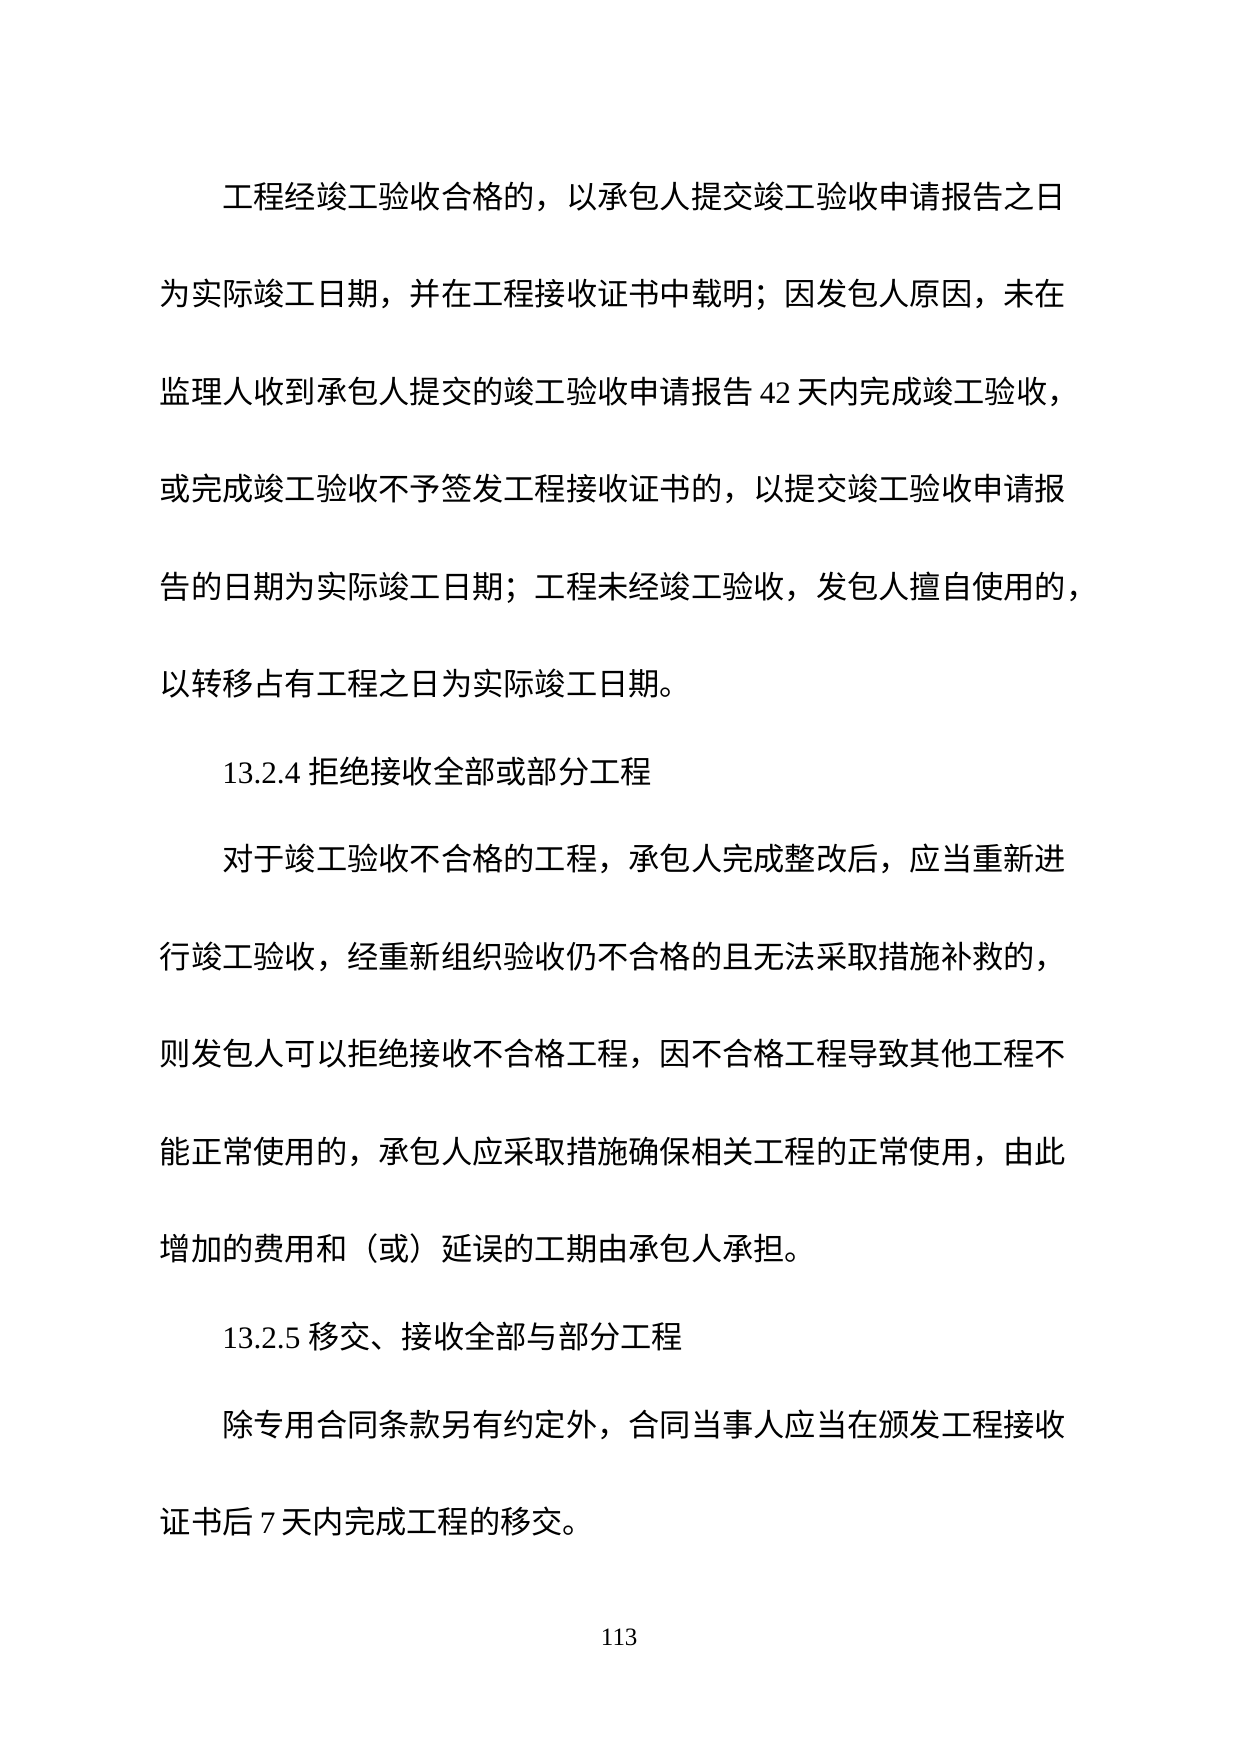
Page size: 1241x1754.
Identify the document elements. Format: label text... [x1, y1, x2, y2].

text 工程经竣工验收合格的，以承包人提交竣工验收申请报告之日为实际竣工日期，并在工程接收证书中载明；因发包人原因，未在监理人收到承包人提交的竣工验收申请报告42天内完成竣工验收，或完成竣工验收不予签发工程接收证书的，以提交竣工验收申请报告的日期为实际竣工日期；工程未经竣工验收，发包人擅自使用的，以转移占有工程之日为实际竣工日期。 [159, 162, 1078, 714]
text 13.2.5 移交、接收全部与部分工程 [159, 1302, 1078, 1367]
text 13.2.4 拒绝接收全部或部分工程 [159, 737, 1078, 802]
text 除专用合同条款另有约定外，合同当事人应当在颁发工程接收证书后7天内完成工程的移交。 [159, 1390, 1078, 1552]
text 对于竣工验收不合格的工程，承包人完成整改后，应当重新进行竣工验收，经重新组织验收仍不合格的且无法采取措施补救的，则发包人可以拒绝接收不合格工程，因不合格工程导致其他工程不能正常使用的，承包人应采取措施确保相关工程的正常使用，由此增加的费用和（或）延误的工期由承包人承担。 [159, 825, 1078, 1280]
